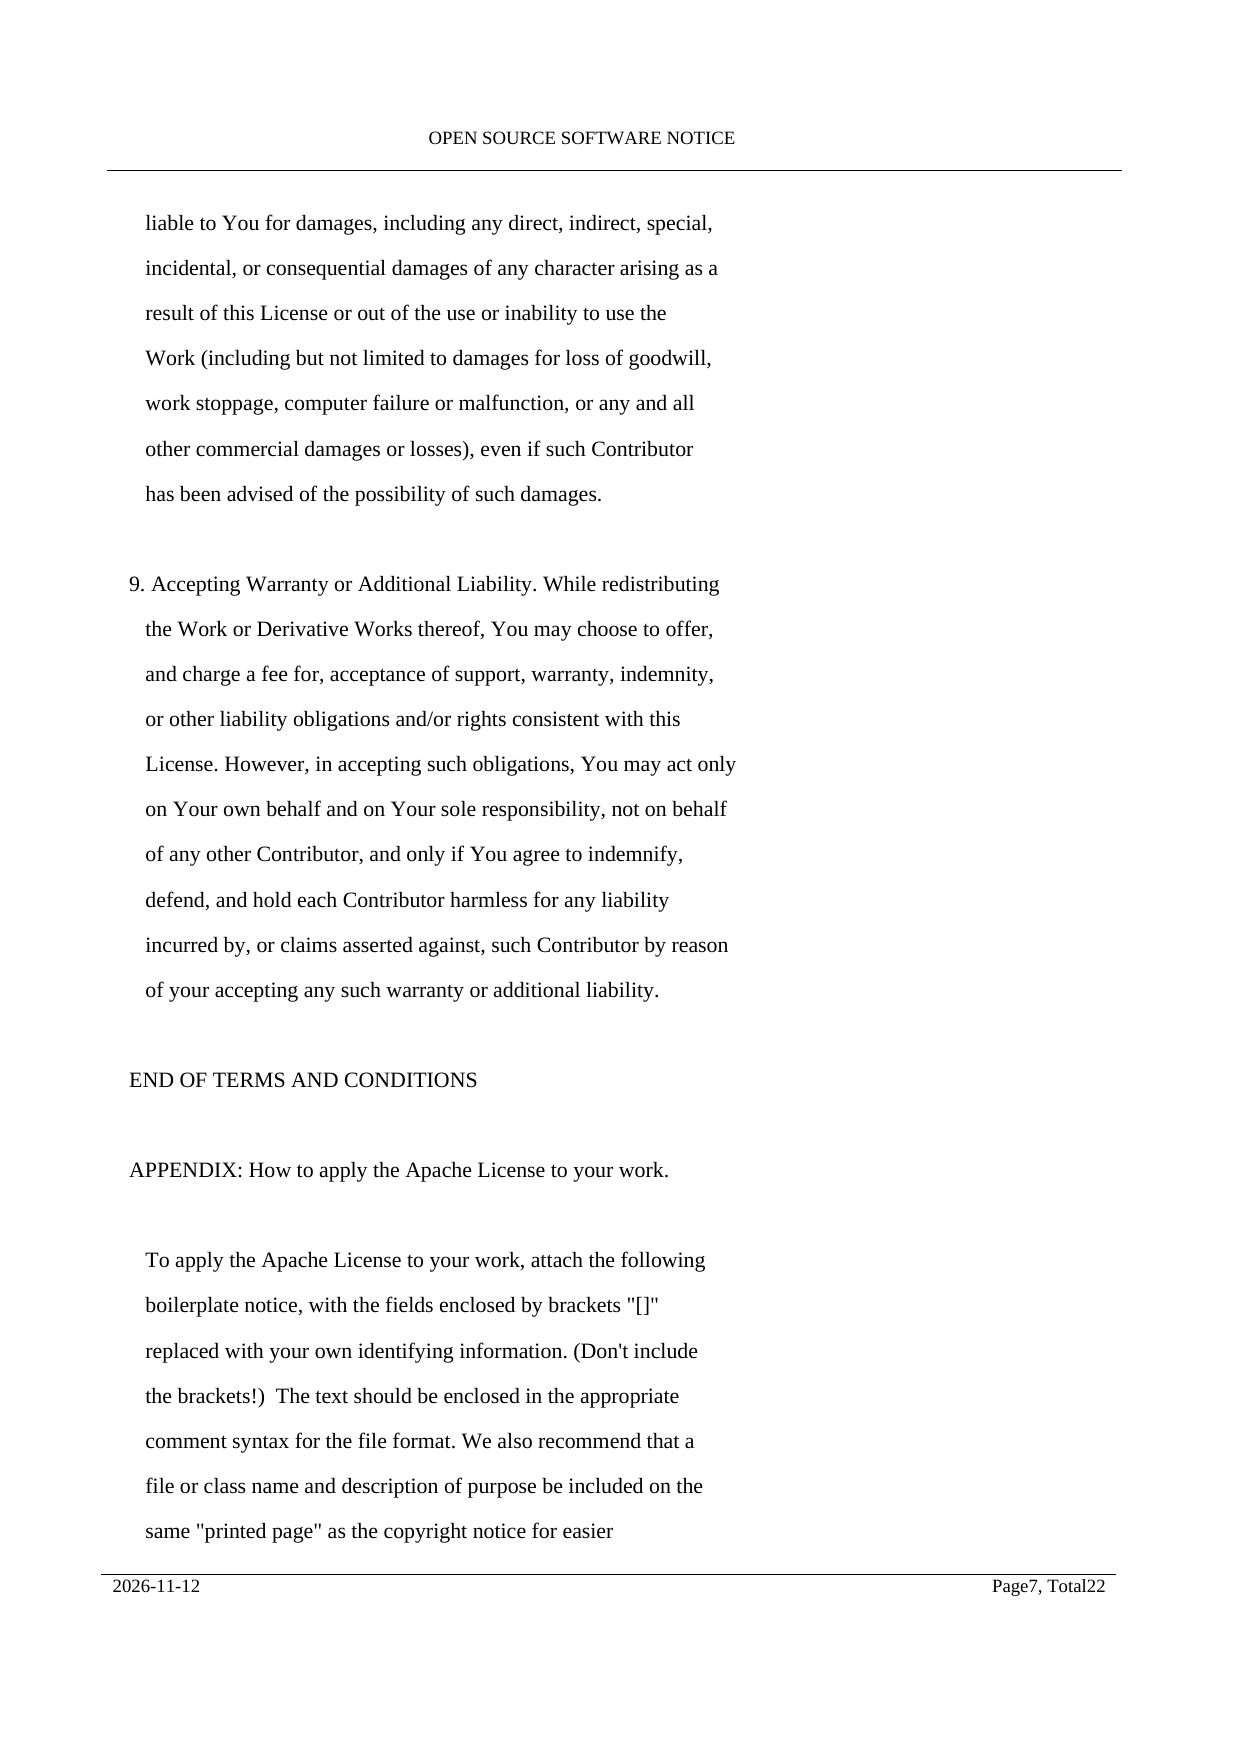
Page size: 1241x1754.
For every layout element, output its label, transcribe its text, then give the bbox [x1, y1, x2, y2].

text or other liability obligations and/or rights consistent with this [112, 702, 1128, 735]
text of your accepting any such warranty or additional liability. [112, 973, 1128, 1006]
text Work (including but not limited to damages for loss of goodwill, [112, 342, 1128, 374]
text other commercial damages or losses), even if such Contributor [112, 432, 1128, 464]
text 9. Accepting Warranty or Additional Liability. While redistributing [112, 567, 1128, 600]
text on Your own behalf and on Your sole responsibility, not on behalf [112, 793, 1128, 825]
text liable to You for damages, including any direct, indirect, special, [112, 206, 1128, 239]
text work stoppage, computer failure or malfunction, or any and all [112, 387, 1128, 419]
text APPENDIX: How to apply the Apache License to your work. [112, 1153, 1128, 1186]
text END OF TERMS AND CONDITIONS [112, 1063, 1128, 1096]
text incurred by, or claims asserted against, such Contributor by reason [112, 928, 1128, 961]
text has been advised of the possibility of such damages. [112, 477, 1128, 509]
text To apply the Apache License to your work, attach the following [112, 1244, 1128, 1276]
text the Work or Derivative Works thereof, You may choose to offer, [112, 612, 1128, 645]
text incidental, or consequential damages of any character arising as a [112, 251, 1128, 284]
text boilerplate notice, with the fields enclosed by brackets "[]" [112, 1289, 1128, 1321]
text defend, and hold each Contributor harmless for any liability [112, 883, 1128, 915]
text result of this License or out of the use or inability to use the [112, 297, 1128, 329]
text replaced with your own identifying information. (Don't include [112, 1334, 1128, 1366]
text of any other Contributor, and only if You agree to indemnify, [112, 838, 1128, 870]
text same "printed page" as the copyright notice for easier [112, 1514, 1128, 1547]
text file or class name and description of purpose be included on the [112, 1469, 1128, 1502]
text and charge a fee for, acceptance of support, warranty, indemnity, [112, 657, 1128, 690]
text comment syntax for the file format. We also recommend that a [112, 1424, 1128, 1457]
text the brackets!) The text should be enclosed in the appropriate [112, 1379, 1128, 1412]
text License. However, in accepting such obligations, You may act only [112, 748, 1128, 780]
